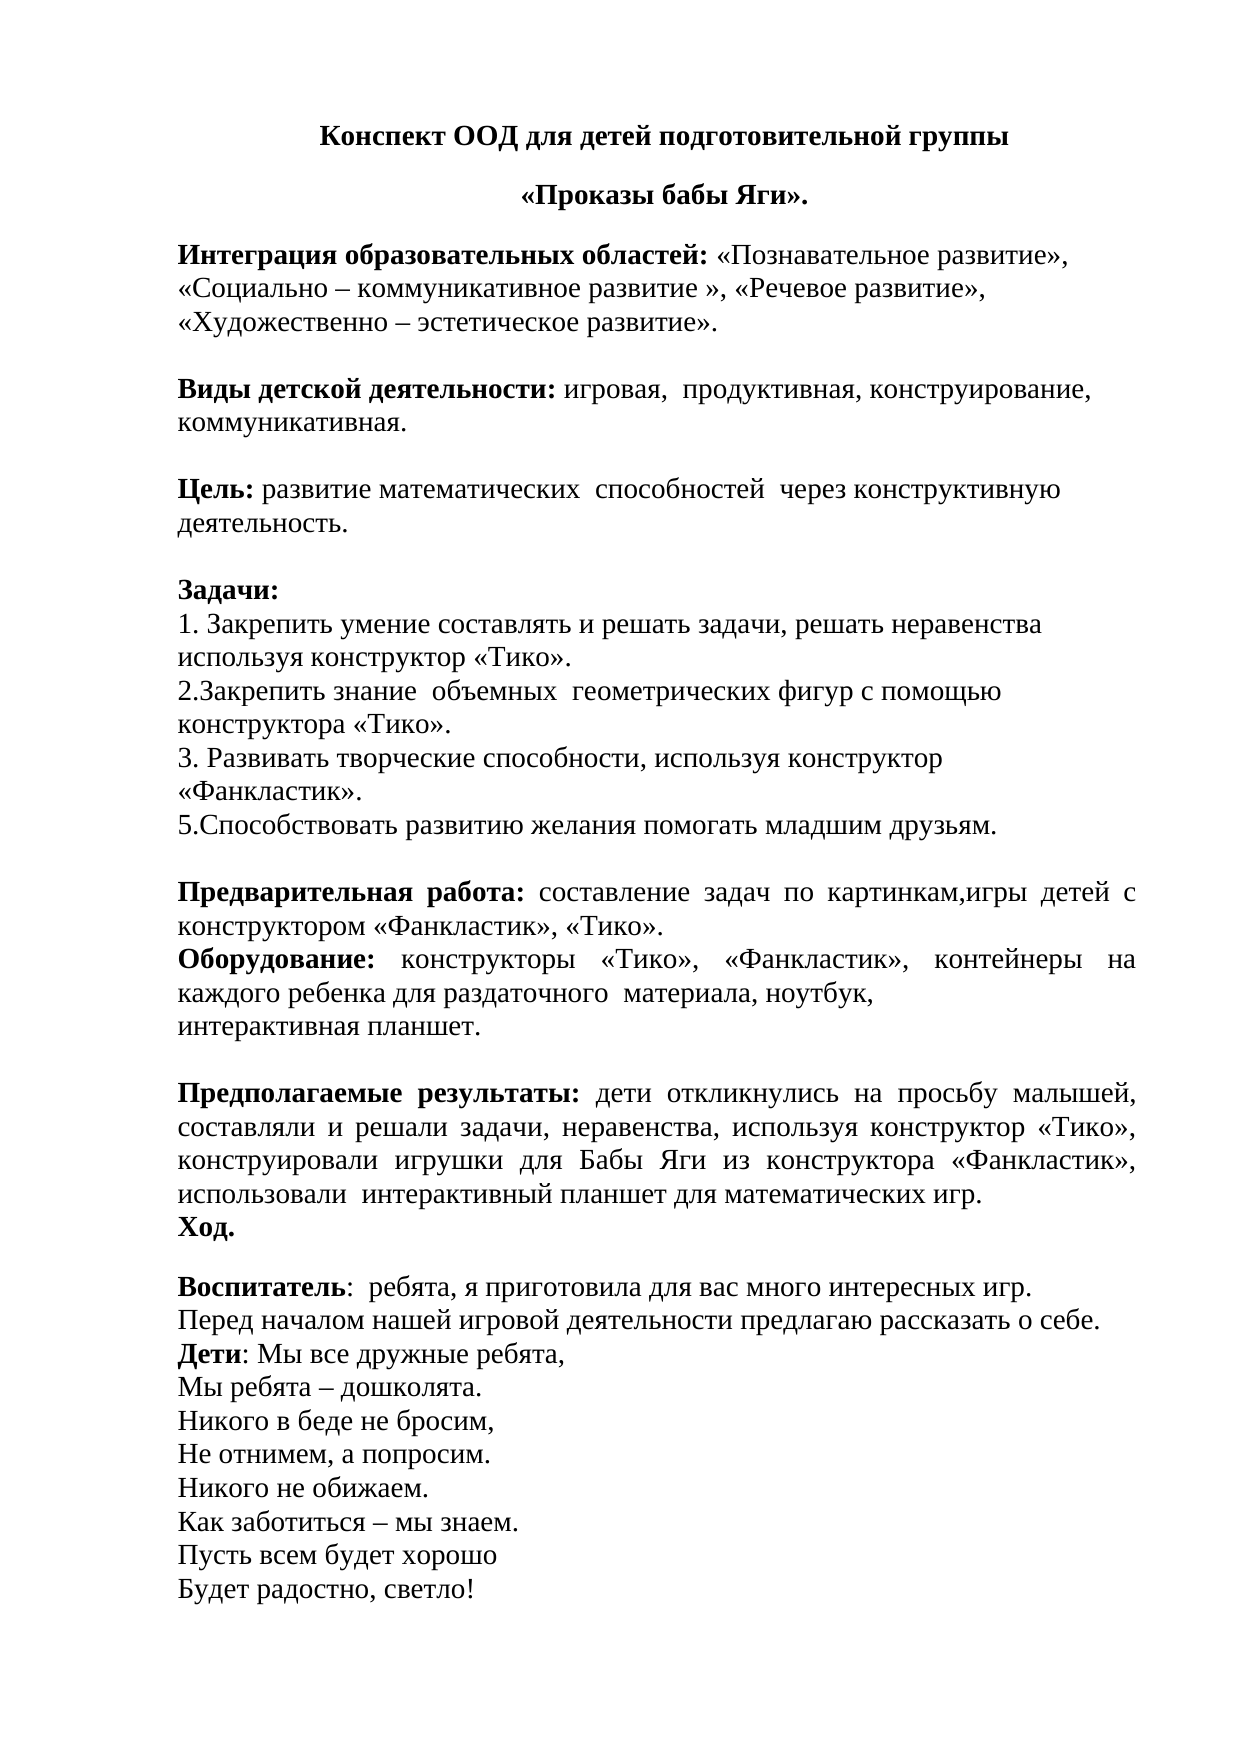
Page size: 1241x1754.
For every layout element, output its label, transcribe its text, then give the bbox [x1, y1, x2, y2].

text Оборудование: конструкторы «Тико», «Фанкластик», контейнеры на каждого ребенка для раздаточного материала, ноутбук, [177, 941, 1137, 1008]
text Предполагаемые результаты: дети откликнулись на просьбу малышей, составляли и решали задачи, неравенства, используя конструктор «Тико», конструировали игрушки для Бабы Яги из конструктора «Фанкластик», использовали интерактивный планшет для математических игр. [177, 1075, 1137, 1209]
text коммуникативная. [177, 404, 1137, 438]
text 3. Развивать творческие способности, используя конструктор [177, 740, 1152, 773]
text Перед началом нашей игровой деятельности предлагаю рассказать о себе. [177, 1302, 1152, 1336]
text Конспект ООД для детей подготовительной группы [177, 118, 1152, 152]
text 2.Закрепить знание объемных геометрических фигур с помощью конструктора «Тико». [451, 673, 1152, 740]
text 5.Способствовать развитию желания помогать младшим друзьям. [177, 807, 1152, 841]
text Ход. [177, 1209, 1152, 1243]
text 1. Закрепить умение составлять и решать задачи, решать неравенства используя конструктор «Тико». [177, 606, 1152, 673]
text Как заботиться – мы знаем. [177, 1504, 1152, 1537]
text интерактивная планшет. [177, 1008, 1137, 1042]
text Мы ребята – дошколята. [177, 1369, 1152, 1403]
text Дети: Мы все дружные ребята, [177, 1336, 1152, 1369]
text Не отнимем, а попросим. [177, 1437, 1152, 1470]
text «Фанкластик». [177, 773, 1152, 807]
text Предварительная работа: составление задач по картинкам,игры детей с конструктором «Фанкластик», «Тико». [177, 874, 1137, 941]
text Никого в беде не бросим, [177, 1403, 1152, 1437]
text Пусть всем будет хорошо [177, 1537, 1152, 1571]
text Воспитатель: ребята, я приготовила для вас много интересных игр. [177, 1269, 1152, 1302]
text Интеграция образовательных областей: «Познавательное развитие», «Социально – коммуникативное развитие », «Речевое развитие», «Художественно – эстетическое развитие». [177, 237, 1152, 337]
text Задачи: [177, 572, 1152, 606]
text Будет радостно, светло! [177, 1571, 1152, 1604]
text Никого не обижаем. [177, 1470, 1152, 1504]
text Виды детской деятельности: игровая, продуктивная, конструирование, [177, 371, 1137, 404]
text Цель: развитие математических способностей через конструктивную деятельность. [177, 472, 1152, 539]
text «Проказы бабы Яги». [177, 177, 1152, 211]
